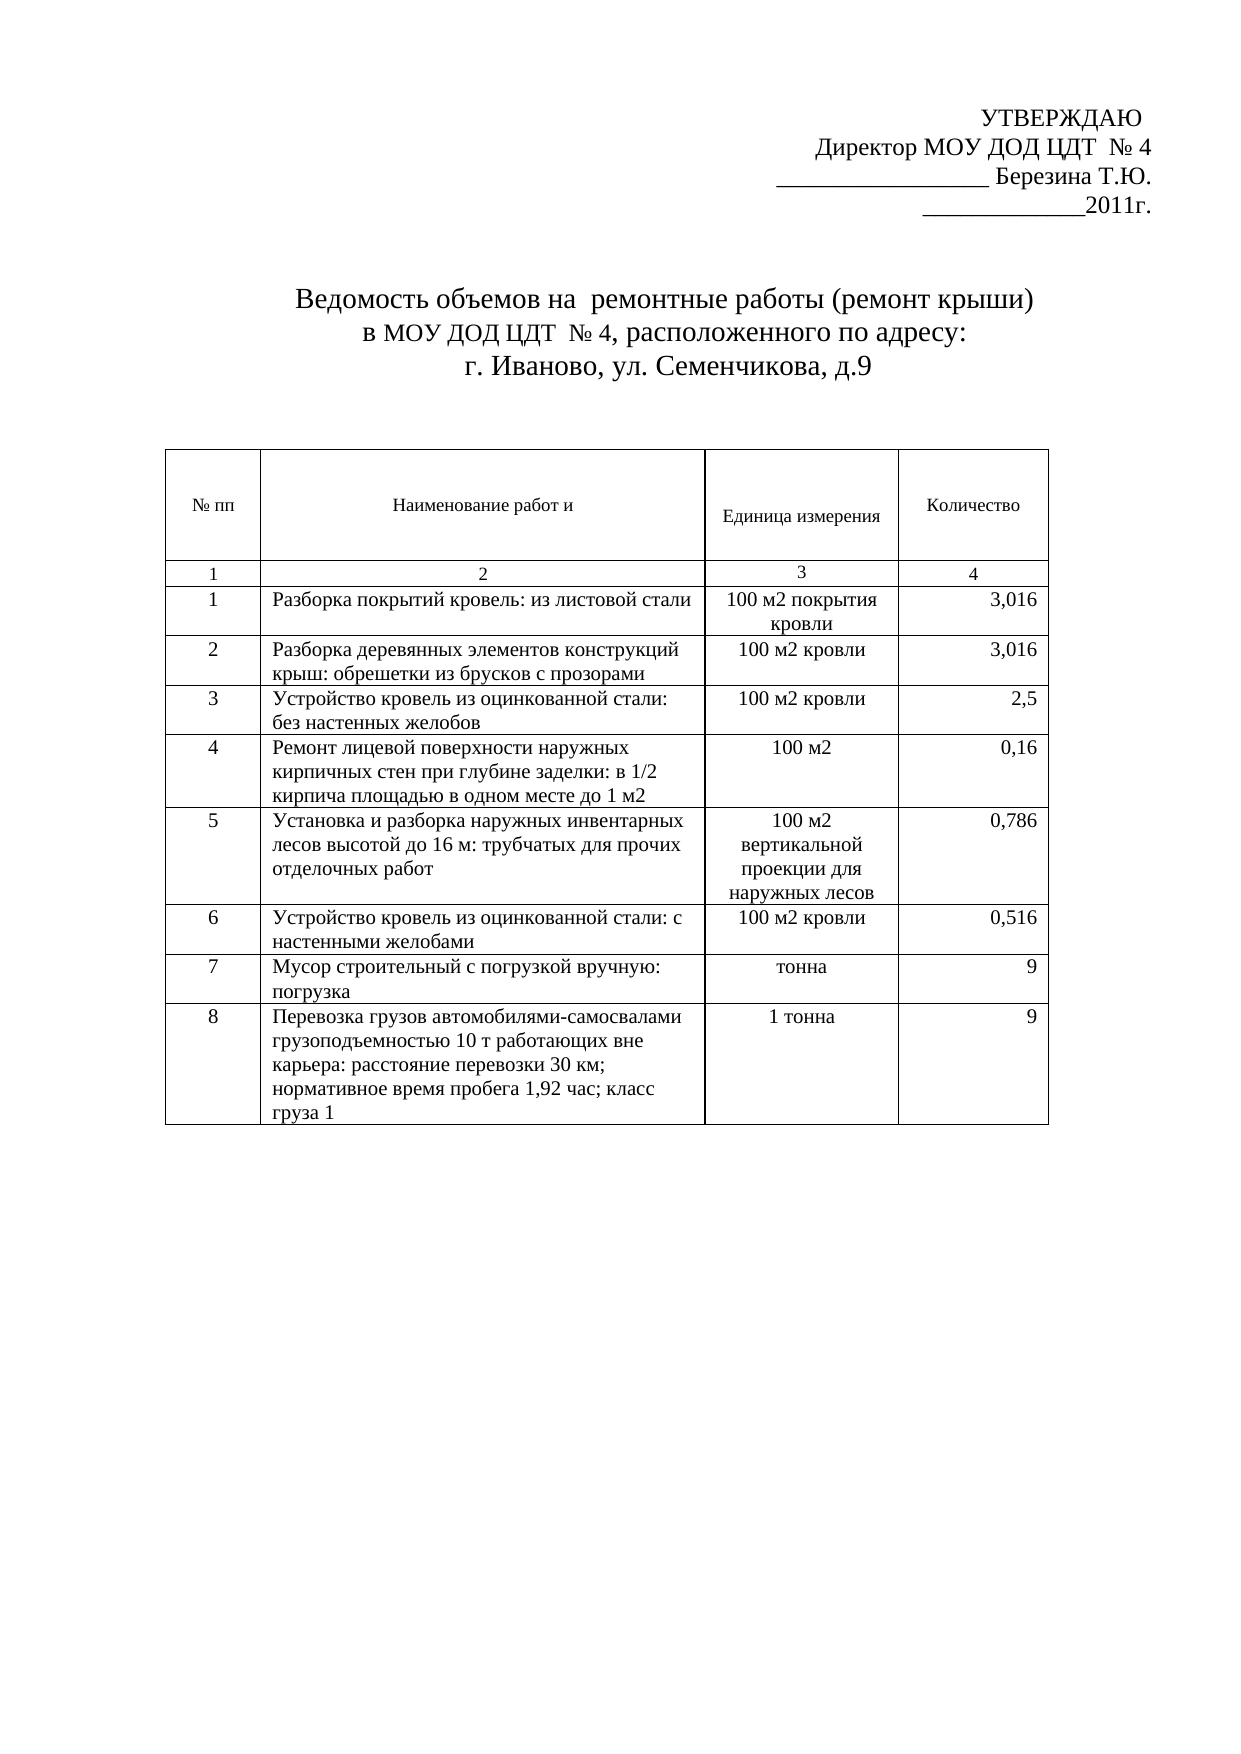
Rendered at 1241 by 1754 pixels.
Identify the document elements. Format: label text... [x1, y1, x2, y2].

table_cell Разборка покрытий кровель: из листовой стали [261, 587, 704, 635]
table_header Количество [899, 450, 1048, 560]
table_cell 5 [166, 808, 260, 904]
text _____________2011г. [177, 190, 1152, 218]
table_cell 100 м2 кровли [706, 905, 898, 953]
table_cell 3 [166, 686, 260, 734]
table_cell Устройство кровель из оцинкованной стали: с настенными желобами [261, 905, 704, 953]
table_cell 9 [899, 955, 1048, 1003]
table_cell 1 [166, 587, 260, 635]
text в МОУ ДОД ЦДТ № 4, расположенного по адресу: [177, 314, 1152, 348]
table_cell 1 [166, 561, 260, 586]
text УТВЕРЖДАЮ [177, 103, 1152, 132]
table_cell 2 [166, 636, 260, 684]
table_cell 4 [166, 735, 260, 807]
table_cell 0,516 [899, 905, 1048, 953]
table_cell Разборка деревянных элементов конструкций крыш: обрешетки из брусков с прозорами [261, 636, 704, 684]
table_cell 4 [899, 561, 1048, 586]
table_cell 9 [899, 1004, 1048, 1124]
table_cell Перевозка грузов автомобилями-самосвалами грузоподъемностью 10 т работающих вне карьера: расстояние перевозки 30 км; нормативное время пробега 1,92 час; класс груза 1 [261, 1004, 704, 1124]
text Директор МОУ ДОД ЦДТ № 4 [177, 132, 1152, 161]
table_cell Мусор строительный с погрузкой вручную: погрузка [261, 955, 704, 1003]
text г. Иваново, ул. Семенчикова, д.9 [177, 348, 1152, 381]
table_cell тонна [706, 955, 898, 1003]
table_cell 100 м2 вертикальной проекции для наружных лесов [706, 808, 898, 904]
table_cell 3,016 [899, 587, 1048, 635]
table_cell 0,16 [899, 735, 1048, 807]
table_cell 1 тонна [706, 1004, 898, 1124]
table_cell 100 м2 [706, 735, 898, 807]
table_cell 3 [706, 561, 898, 586]
table_cell 2 [261, 561, 704, 586]
table_header № пп [166, 450, 260, 560]
table_cell Устройство кровель из оцинкованной стали: без настенных желобов [261, 686, 704, 734]
table_cell 2,5 [899, 686, 1048, 734]
table_cell Установка и разборка наружных инвентарных лесов высотой до 16 м: трубчатых для прочих отделочных работ [261, 808, 704, 904]
text Ведомость объемов на ремонтные работы (ремонт крыши) [177, 281, 1152, 314]
table_cell 8 [166, 1004, 260, 1124]
table_header Единица измерения [706, 450, 898, 560]
table_cell 100 м2 кровли [706, 636, 898, 684]
table_cell 3,016 [899, 636, 1048, 684]
table_header Наименование работ и [261, 450, 704, 560]
table_cell 6 [166, 905, 260, 953]
table_cell 0,786 [899, 808, 1048, 904]
table_cell Ремонт лицевой поверхности наружных кирпичных стен при глубине заделки: в 1/2 кирпича площадью в одном месте до 1 м2 [261, 735, 704, 807]
table_cell 100 м2 кровли [706, 686, 898, 734]
table_cell 100 м2 покрытия кровли [706, 587, 898, 635]
table_cell 7 [166, 955, 260, 1003]
text _________________ Березина Т.Ю. [177, 161, 1152, 190]
